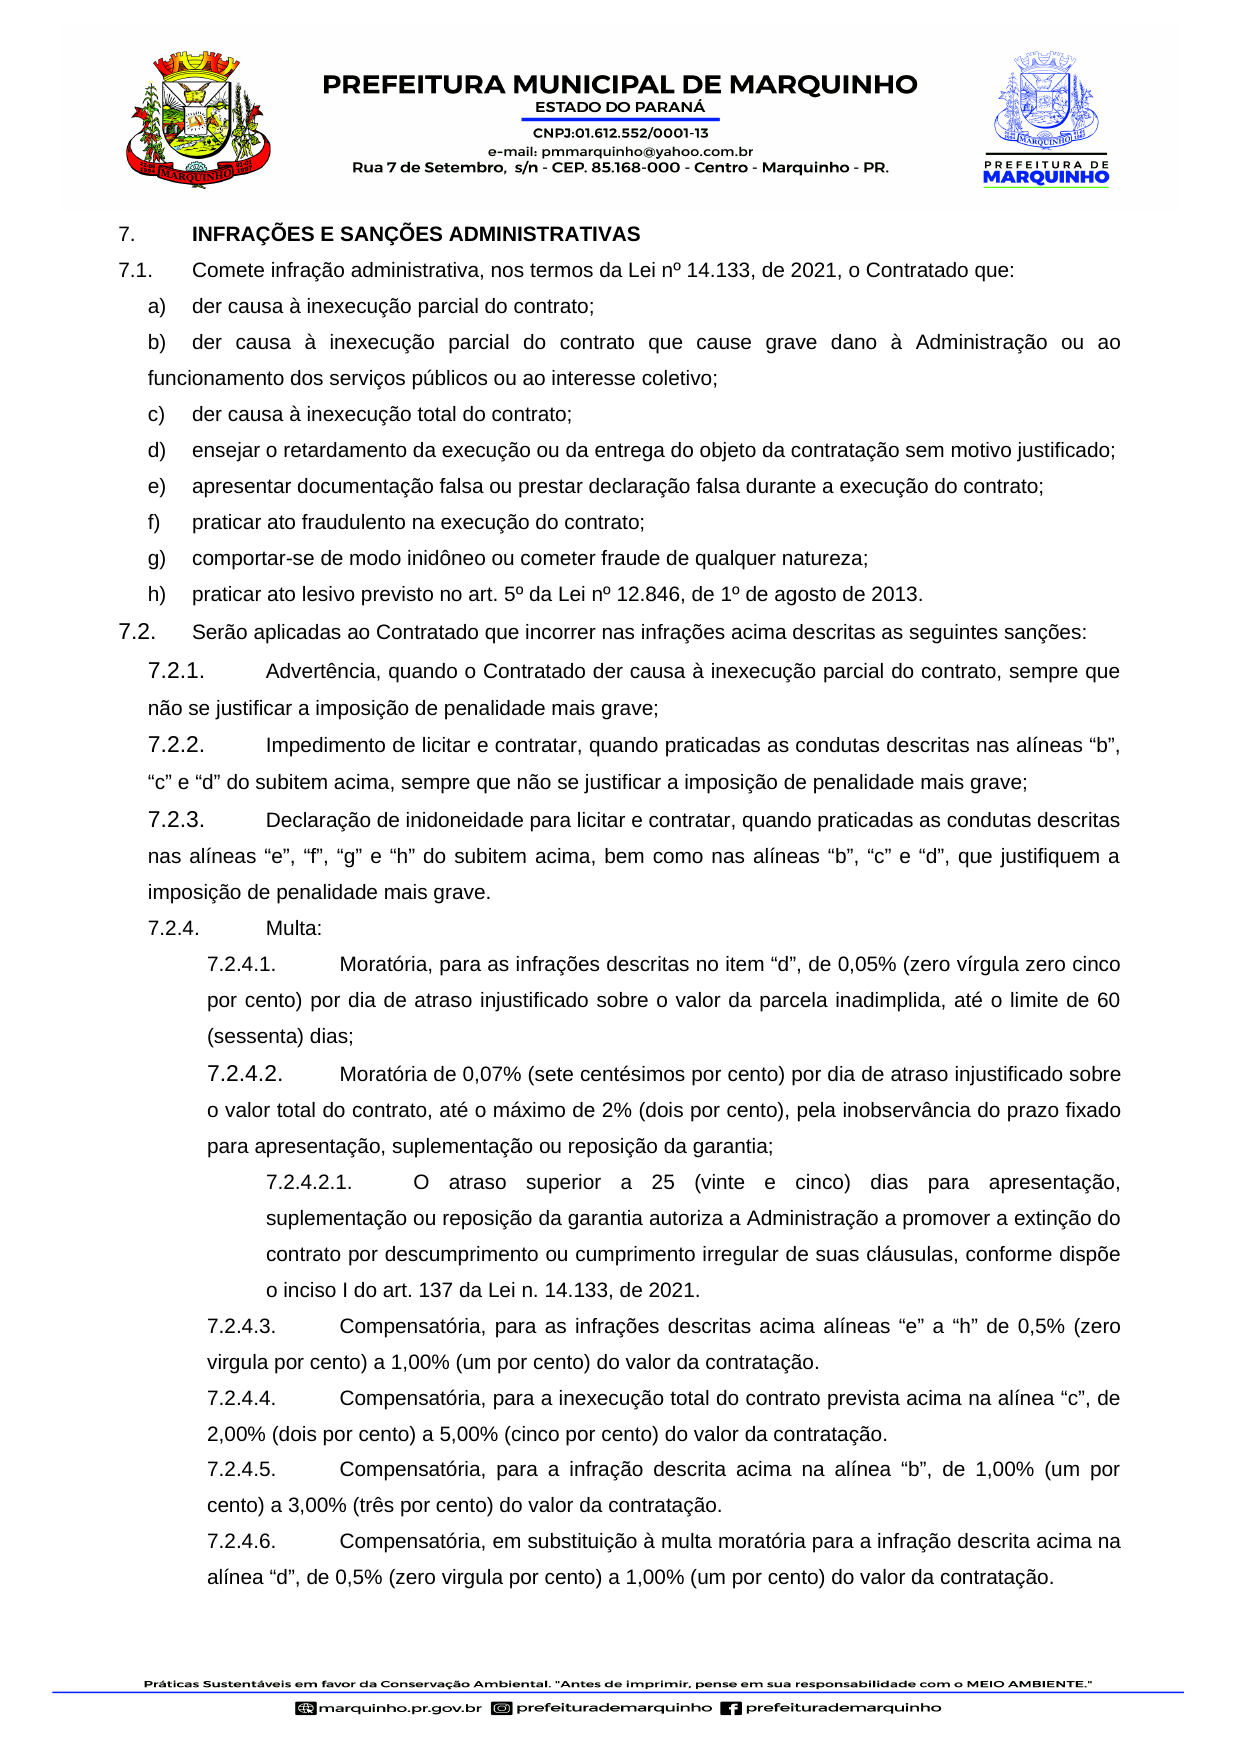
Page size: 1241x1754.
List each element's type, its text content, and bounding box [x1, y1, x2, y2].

list Compensatória, para as infrações descritas acima alíneas “e” a “h” de 0,5% (zero virgula por cento) a 1,00% (um por cento) do valor da contratação. [207, 1313, 1122, 1373]
list apresentar documentação falsa ou prestar declaração falsa durante a execução do contrato; [148, 474, 1122, 498]
list Advertência, quando o Contratado der causa à inexecução parcial do contrato, sempre que não se justificar a imposição de penalidade mais grave; [148, 657, 1122, 719]
list praticar ato fraudulento na execução do contrato; [148, 510, 1122, 534]
list Moratória de 0,07% (sete centésimos por cento) por dia de atraso injustificado sobre o valor total do contrato, até o máximo de 2% (dois por cento), pela inobservância do prazo fixado para apresentação, suplementação ou reposição da garantia; [207, 1059, 1122, 1158]
list INFRAÇÕES E SANÇÕES ADMINISTRATIVAS [118, 207, 1124, 246]
list Comete infração administrativa, nos termos da Lei nº 14.133, de 2021, o Contratado que: [118, 258, 1122, 282]
list Serão aplicadas ao Contratado que incorrer nas infrações acima descritas as seguintes sanções: [118, 618, 1122, 644]
list der causa à inexecução parcial do contrato que cause grave dano à Administração ou ao funcionamento dos serviços públicos ou ao interesse coletivo; [148, 330, 1122, 390]
list Compensatória, para a infração descrita acima na alínea “b”, de 1,00% (um por cento) a 3,00% (três por cento) do valor da contratação. [207, 1457, 1122, 1517]
list comportar-se de modo inidôneo ou cometer fraude de qualquer natureza; [148, 546, 1122, 570]
list Moratória, para as infrações descritas no item “d”, de 0,05% (zero vírgula zero cinco por cento) por dia de atraso injustificado sobre o valor da parcela inadimplida, até o limite de 60 (sessenta) dias; [207, 952, 1122, 1048]
list der causa à inexecução parcial do contrato; [148, 294, 1122, 318]
list der causa à inexecução total do contrato; [148, 402, 1122, 426]
list Compensatória, para a inexecução total do contrato prevista acima na alínea “c”, de 2,00% (dois por cento) a 5,00% (cinco por cento) do valor da contratação. [207, 1385, 1122, 1445]
list Declaração de inidoneidade para licitar e contratar, quando praticadas as condutas descritas nas alíneas “e”, “f”, “g” e “h” do subitem acima, bem como nas alíneas “b”, “c” e “d”, que justifiquem a imposição de penalidade mais grave. [148, 806, 1122, 904]
list Multa: [148, 916, 1122, 940]
list ensejar o retardamento da execução ou da entrega do objeto da contratação sem motivo justificado; [148, 438, 1122, 462]
picture [60, 25, 1181, 211]
picture [28, 1656, 1208, 1737]
list Impedimento de licitar e contratar, quando praticadas as condutas descritas nas alíneas “b”, “c” e “d” do subitem acima, sempre que não se justificar a imposição de penalidade mais grave; [148, 731, 1122, 794]
list Compensatória, em substituição à multa moratória para a infração descrita acima na alínea “d”, de 0,5% (zero virgula por cento) a 1,00% (um por cento) do valor da contratação. [207, 1529, 1122, 1589]
list O atraso superior a 25 (vinte e cinco) dias para apresentação, suplementação ou reposição da garantia autoriza a Administração a promover a extinção do contrato por descumprimento ou cumprimento irregular de suas cláusulas, conforme dispõe o inciso I do art. 137 da Lei n. 14.133, de 2021. [266, 1170, 1122, 1302]
list praticar ato lesivo previsto no art. 5º da Lei nº 12.846, de 1º de agosto de 2013. [148, 582, 1122, 606]
